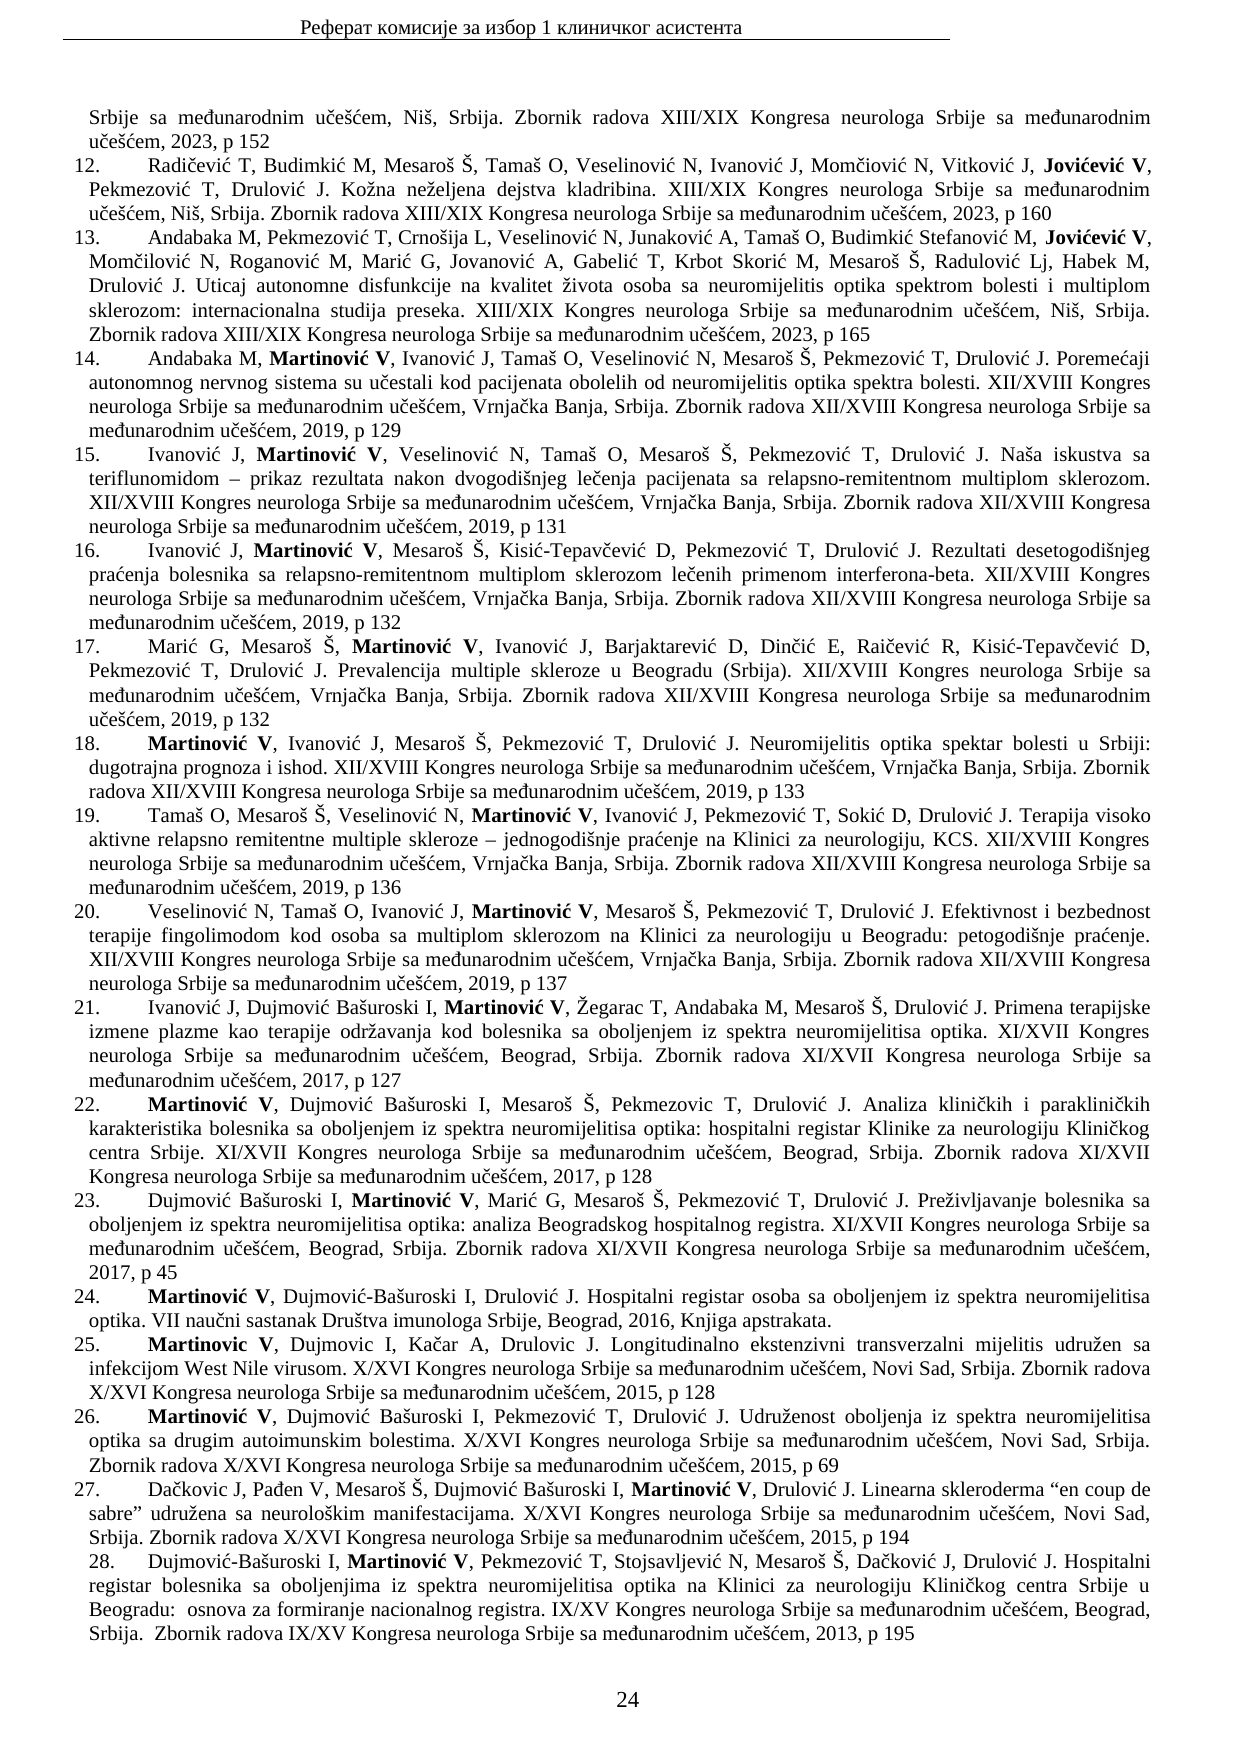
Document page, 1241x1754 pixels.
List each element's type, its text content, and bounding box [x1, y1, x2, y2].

list Tamaš O, Mesaroš Š, Veselinović N, Martinović V, Ivanović J, Pekmezović T, Sokić D, Drulović J. Terapija visoko aktivne relapsno remitentne multiple skleroze – jednogodišnje praćenje na Klinici za neurologiju, KCS. XII/XVIII Kongres neurologa Srbije sa međunarodnim učešćem, Vrnjačka Banja, Srbija. Zbornik radova XII/XVIII Kongresa neurologa Srbije sa međunarodnim učešćem, 2019, p 136 [74, 803, 1152, 899]
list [74, 105, 1152, 153]
list Martinović V, Dujmović Bašuroski I, Pekmezović T, Drulović J. Udruženost obolјenja iz spektra neuromijelitisa optika sa drugim autoimunskim bolestima. X/XVI Kongres neurologa Srbije sa međunarodnim učešćem, Novi Sad, Srbija. Zbornik radova X/XVI Kongresa neurologa Srbije sa međunarodnim učešćem, 2015, p 69 [74, 1404, 1152, 1477]
list Dačkovic J, Pađen V, Mesaroš Š, Dujmović Bašuroski I, Martinović V, Drulović J. Linearna skleroderma “en coup de sabre” udružena sa neurološkim manifestacijama. X/XVI Kongres neurologa Srbije sa međunarodnim učešćem, Novi Sad, Srbija. Zbornik radova X/XVI Kongresa neurologa Srbije sa međunarodnim učešćem, 2015, p 194 [74, 1477, 1152, 1549]
list Ivanović J, Dujmović Bašuroski I, Martinović V, Žegarac T, Andabaka M, Mesaroš Š, Drulović J. Primena terapijske izmene plazme kao terapije održavanja kod bolesnika sa oboljenjem iz spektra neuromijelitisa optika. XI/XVII Kongres neurologa Srbije sa međunarodnim učešćem, Beograd, Srbija. Zbornik radova XI/XVII Kongresa neurologa Srbije sa međunarodnim učešćem, 2017, p 127 [74, 995, 1152, 1092]
list Andabaka M, Martinović V, Ivanović J, Tamaš O, Veselinović N, Mesaroš Š, Pekmezović T, Drulović J. Poremećaji autonomnog nervnog sistema su učestali kod pacijenata obolelih od neuromijelitis optika spektra bolesti. XII/XVIII Kongres neurologa Srbije sa međunarodnim učešćem, Vrnjačka Banja, Srbija. Zbornik radova XII/XVIII Kongresa neurologa Srbije sa međunarodnim učešćem, 2019, p 129 [74, 346, 1152, 442]
list Martinović V, Dujmović Bašuroski I, Mesaroš Š, Pekmezovic T, Drulović J. Analiza kliničkih i parakliničkih karakteristika bolesnika sa oboljenjem iz spektra neuromijelitisa optika: hospitalni registar Klinike za neurologiju Kliničkog centra Srbije. XI/XVII Kongres neurologa Srbije sa međunarodnim učešćem, Beograd, Srbija. Zbornik radova XI/XVII Kongresa neurologa Srbije sa međunarodnim učešćem, 2017, p 128 [74, 1092, 1152, 1188]
list Andabaka M, Pekmezović T, Crnošija L, Veselinović N, Junaković A, Tamaš O, Budimkić Stefanović M, Jovićević V, Momčilović N, Roganović M, Marić G, Jovanović A, Gabelić T, Krbot Skorić M, Mesaroš Š, Radulović Lj, Habek M, Drulović J. Uticaj autonomne disfunkcije na kvalitet života osoba sa neuromijelitis optika spektrom bolesti i multiplom sklerozom: internacionalna studija preseka. XIII/XIX Kongres neurologa Srbije sa međunarodnim učešćem, Niš, Srbija. Zbornik radova XIII/XIX Kongresa neurologa Srbije sa međunarodnim učešćem, 2023, p 165 [74, 225, 1152, 346]
list Martinović V, Ivanović J, Mesaroš Š, Pekmezović T, Drulović J. Neuromijelitis optika spektar bolesti u Srbiji: dugotrajna prognoza i ishod. XII/XVIII Kongres neurologa Srbije sa međunarodnim učešćem, Vrnjačka Banja, Srbija. Zbornik radova XII/XVIII Kongresa neurologa Srbije sa međunarodnim učešćem, 2019, p 133 [74, 731, 1152, 803]
list Marić G, Mesaroš Š, Martinović V, Ivanović J, Barjaktarević D, Dinčić E, Raičević R, Kisić-Tepavčević D, Pekmezović T, Drulović J. Prevalencija multiple skleroze u Beogradu (Srbija). XII/XVIII Kongres neurologa Srbije sa međunarodnim učešćem, Vrnjačka Banja, Srbija. Zbornik radova XII/XVIII Kongresa neurologa Srbije sa međunarodnim učešćem, 2019, p 132 [74, 634, 1152, 731]
list Martinović V, Dujmović-Bašuroski I, Drulović J. Hospitalni registar osoba sa oboljenjem iz spektra neuromijelitisa optika. VII naučni sastanak Društva imunologa Srbije, Beograd, 2016, Knjiga apstrakata. [74, 1284, 1152, 1332]
list Dujmović Bašuroski I, Martinović V, Marić G, Mesaroš Š, Pekmezović T, Drulović J. Preživljavanje bolesnika sa oboljenjem iz spektra neuromijelitisa optika: analiza Beogradskog hospitalnog registra. XI/XVII Kongres neurologa Srbije sa međunarodnim učešćem, Beograd, Srbija. Zbornik radova XI/XVII Kongresa neurologa Srbije sa međunarodnim učešćem, 2017, p 45 [74, 1188, 1152, 1284]
list Dujmović-Bašuroski I, Martinović V, Pekmezović T, Stojsavljević N, Mesaroš Š, Dačković J, Drulović J. Hospitalni registar bolesnika sa oboljenjima iz spektra neuromijelitisa optika na Klinici za neurologiju Kliničkog centra Srbije u Beogradu: osnova za formiranje nacionalnog registra. IX/XV Kongres neurologa Srbije sa međunarodnim učešćem, Beograd, Srbija. Zbornik radova IX/XV Kongresa neurologa Srbije sa međunarodnim učešćem, 2013, p 195 [89, 1549, 1152, 1645]
list Ivanović J, Martinović V, Veselinović N, Tamaš O, Mesaroš Š, Pekmezović T, Drulović J. Naša iskustva sa teriflunomidom – prikaz rezultata nakon dvogodišnjeg lečenja pacijenata sa relapsno-remitentnom multiplom sklerozom. XII/XVIII Kongres neurologa Srbije sa međunarodnim učešćem, Vrnjačka Banja, Srbija. Zbornik radova XII/XVIII Kongresa neurologa Srbije sa međunarodnim učešćem, 2019, p 131 [74, 442, 1152, 538]
list Veselinović N, Tamaš O, Ivanović J, Martinović V, Mesaroš Š, Pekmezović T, Drulović J. Efektivnost i bezbednost terapije fingolimodom kod osoba sa multiplom sklerozom na Klinici za neurologiju u Beogradu: petogodišnje praćenje. XII/XVIII Kongres neurologa Srbije sa međunarodnim učešćem, Vrnjačka Banja, Srbija. Zbornik radova XII/XVIII Kongresa neurologa Srbije sa međunarodnim učešćem, 2019, p 137 [74, 899, 1152, 995]
list Radičević T, Budimkić M, Mesaroš Š, Tamaš O, Veselinović N, Ivanović J, Momčiović N, Vitković J, Jovićević V, Pekmezović T, Drulović J. Kožna neželjena dejstva kladribina. XIII/XIX Kongres neurologa Srbije sa međunarodnim učešćem, Niš, Srbija. Zbornik radova XIII/XIX Kongresa neurologa Srbije sa međunarodnim učešćem, 2023, p 160 [74, 153, 1152, 225]
list Ivanović J, Martinović V, Mesaroš Š, Kisić-Tepavčević D, Pekmezović T, Drulović J. Rezultati desetogodišnjeg praćenja bolesnika sa relapsno-remitentnom multiplom sklerozom lečenih primenom interferona-beta. XII/XVIII Kongres neurologa Srbije sa međunarodnim učešćem, Vrnjačka Banja, Srbija. Zbornik radova XII/XVIII Kongresa neurologa Srbije sa međunarodnim učešćem, 2019, p 132 [74, 538, 1152, 634]
list Martinovic V, Dujmovic I, Kačar A, Drulovic J. Longitudinalno ekstenzivni transverzalni mijelitis udružen sa infekcijom West Nile virusom. X/XVI Kongres neurologa Srbije sa međunarodnim učešćem, Novi Sad, Srbija. Zbornik radova X/XVI Kongresa neurologa Srbije sa međunarodnim učešćem, 2015, p 128 [74, 1332, 1152, 1404]
